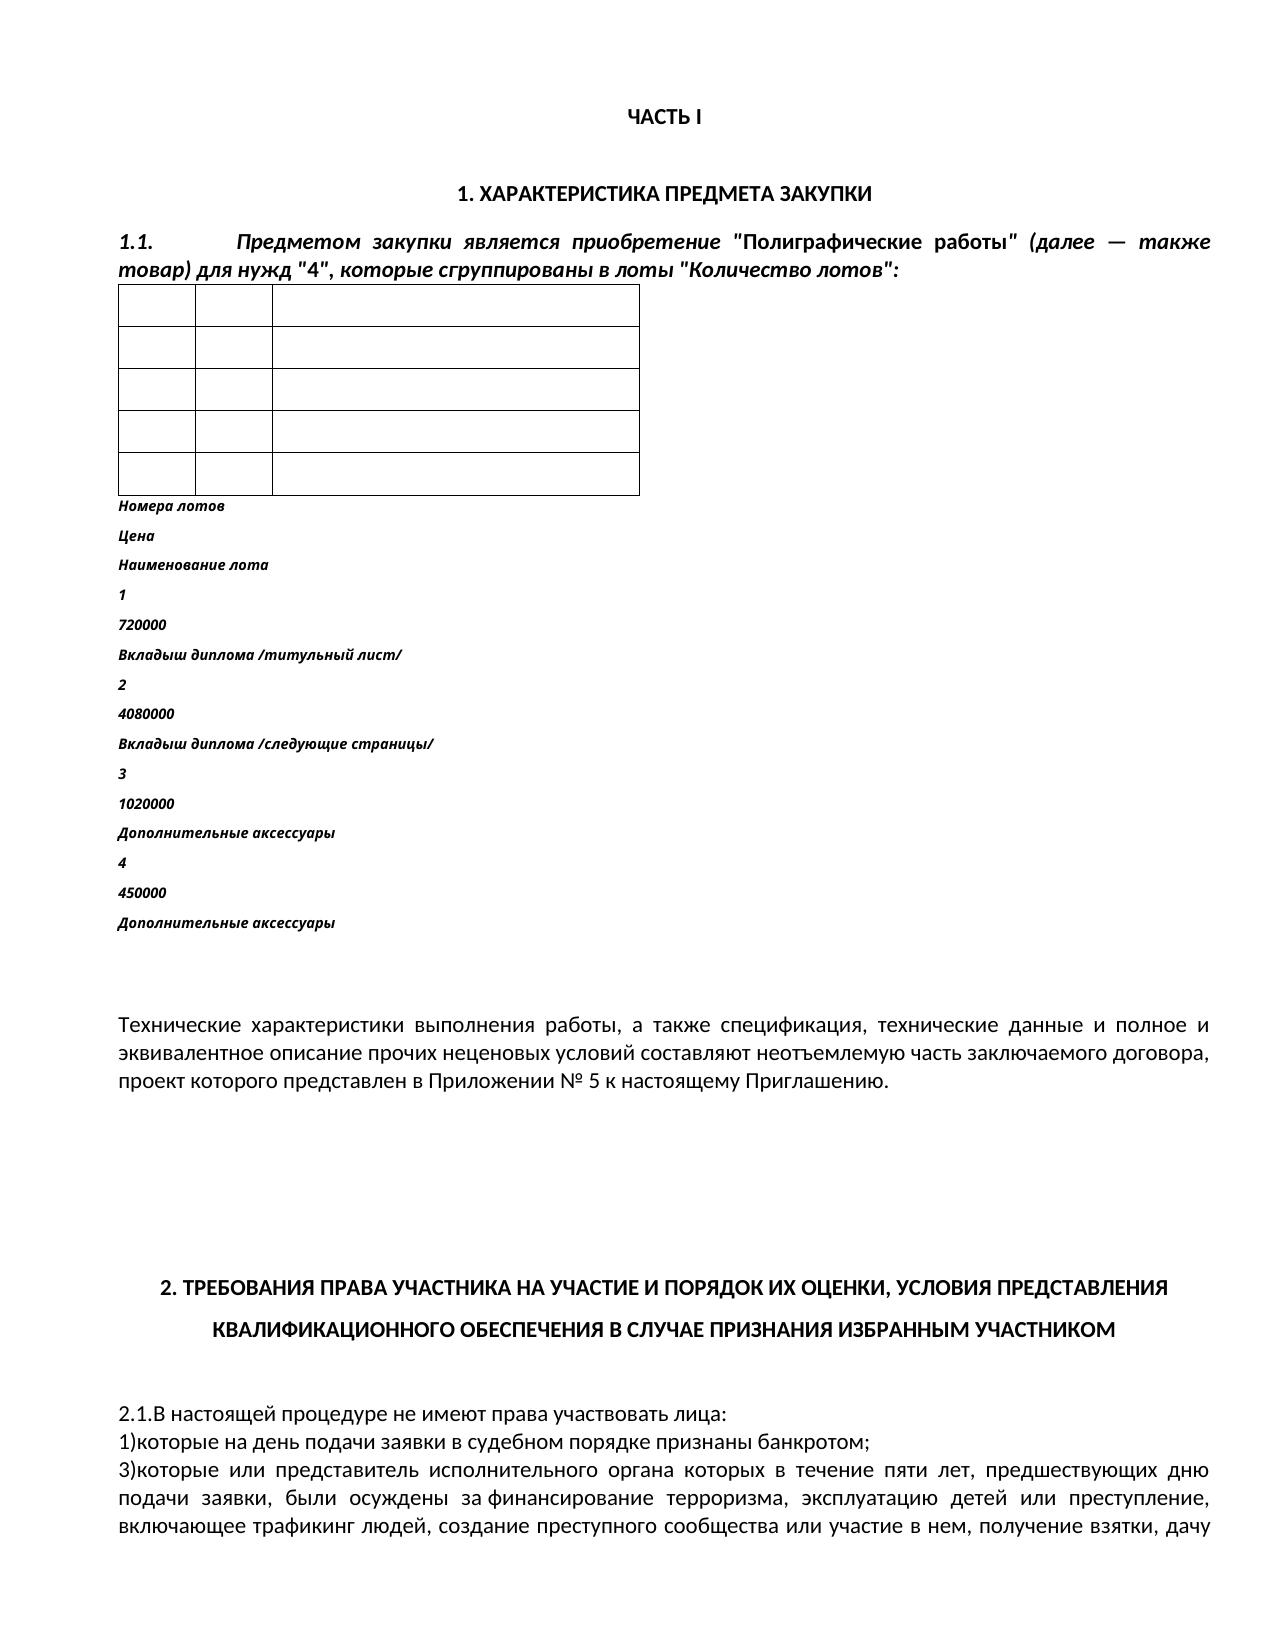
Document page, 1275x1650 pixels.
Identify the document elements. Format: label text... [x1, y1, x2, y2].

text 2.1.В настоящей процедуре не имеют права участвовать лица: [118, 1399, 1211, 1427]
text ЧАСТЬ I [118, 102, 1211, 130]
text 1. ХАРАКТЕРИСТИКА ПРЕДМЕТА ЗАКУПКИ [118, 179, 1211, 207]
text 2. ТРЕБОВАНИЯ ПРАВА УЧАСТНИКА НА УЧАСТИЕ И ПОРЯДОК ИХ ОЦЕНКИ, УСЛОВИЯ ПРЕДСТАВЛЕНИЯ КВАЛИФИКАЦИОННОГО ОБЕСПЕЧЕНИЯ В СЛУЧАЕ ПРИЗНАНИЯ ИЗБРАННЫМ УЧАСТНИКОМ [118, 1273, 1211, 1343]
subtitle 1.1. Предметом закупки является приобретение "Полиграфические работы" (далее — также товар) для нужд "4", которые сгруппированы в лоты "Количество лотов": [118, 227, 1211, 283]
text Технические характеристики выполнения работы, а также спецификация, технические данные и полное и эквивалентное описание прочих неценовых условий составляют неотъемлемую часть заключаемого договора, проект которого представлен в Приложении № 5 к настоящему Приглашению. [118, 1010, 1211, 1094]
text 1)которые на день подачи заявки в судебном порядке признаны банкротом; [118, 1427, 1211, 1455]
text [118, 1455, 1211, 1539]
